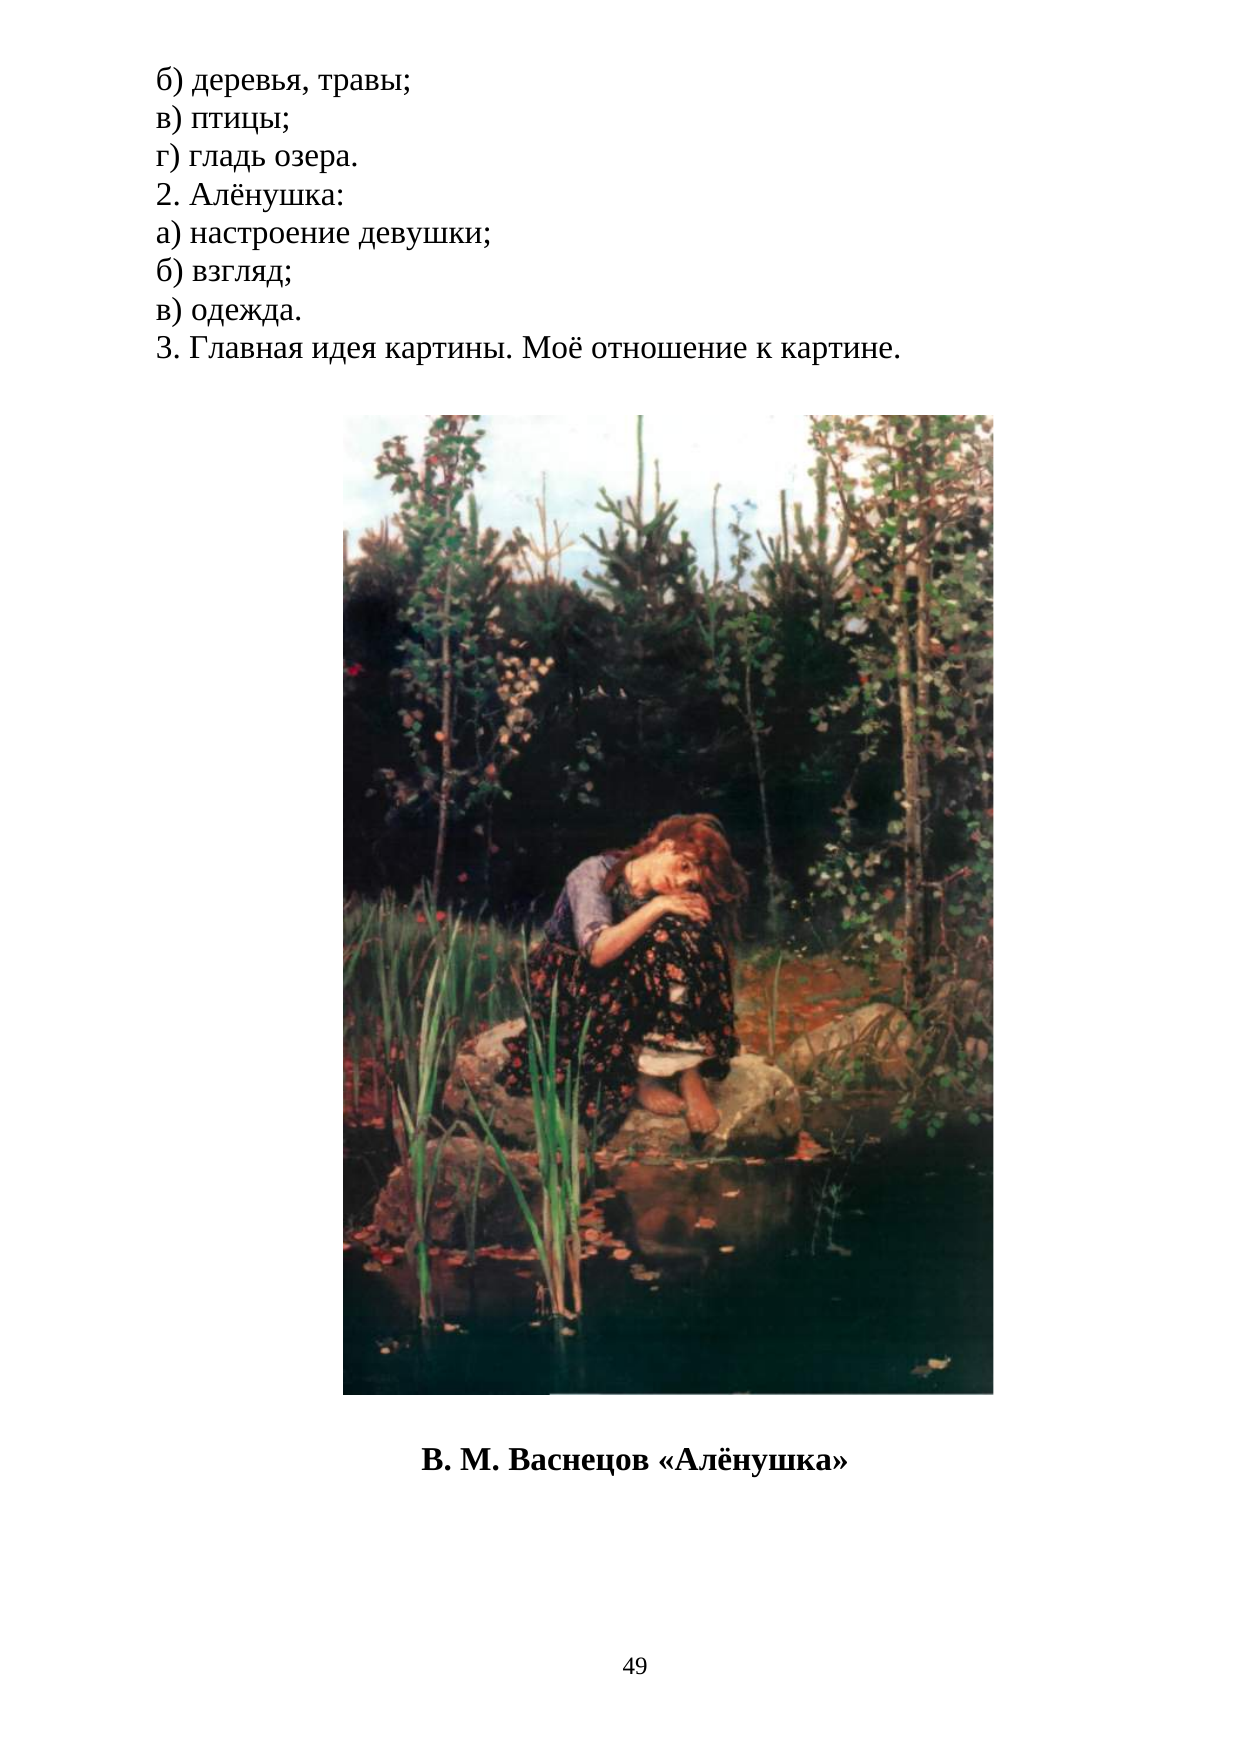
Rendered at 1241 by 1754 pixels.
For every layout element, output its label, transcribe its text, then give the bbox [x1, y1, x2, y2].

text 3. Главная идея картины. Моё отношение к картине. [156, 327, 1152, 366]
text в) одежда. [156, 289, 1152, 327]
text б) взгляд; [156, 251, 1152, 289]
text в) птицы; [156, 97, 1152, 136]
text б) деревья, травы; [156, 59, 1152, 97]
text 2. Алёнушка: [156, 174, 1152, 212]
text В. М. Васнецов «Алёнушка» [118, 1439, 1152, 1477]
picture [343, 415, 994, 1395]
text а) настроение девушки; [156, 212, 1152, 251]
text г) гладь озера. [156, 136, 1152, 174]
